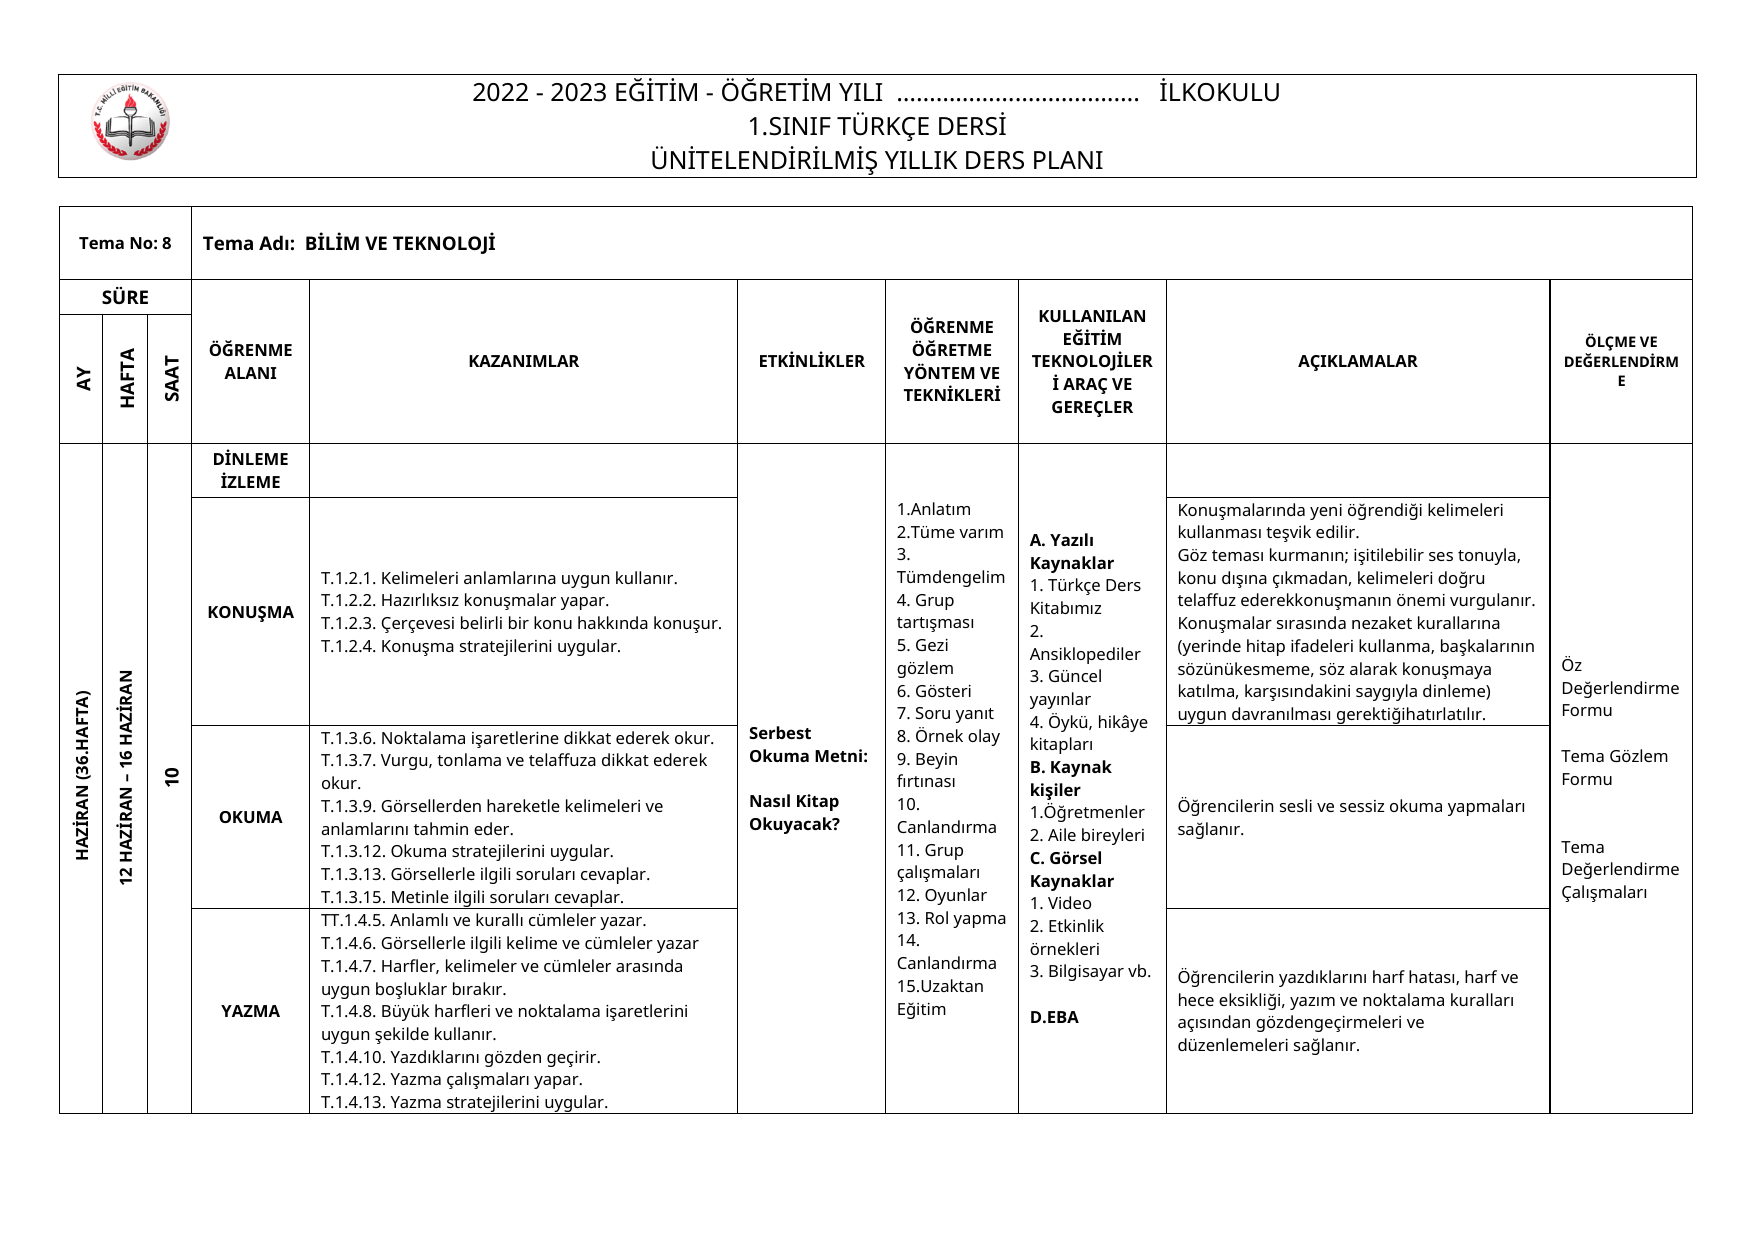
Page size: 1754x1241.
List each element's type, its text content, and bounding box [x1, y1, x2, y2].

table_cell Serbest Okuma Metni: Nasıl Kitap Okuyacak? [738, 444, 885, 1113]
table_cell [310, 444, 737, 497]
table_cell ÖĞRENME ALANI [192, 280, 309, 443]
table_cell YAZMA [192, 909, 309, 1113]
table_cell Konuşmalarında yeni öğrendiği kelimeleri kullanması teşvik edilir. Göz teması kurmanın; işitilebilir ses tonuyla, konu dışına çıkmadan, kelimeleri doğru telaffuz ederekkonuşmanın önemi vurgulanır. Konuşmalar sırasında nezaket kurallarına (yerinde hitap ifadeleri kullanma, başkalarının sözünükesmeme, söz alarak konuşmaya katılma, karşısındakini saygıyla dinleme) uygun davranılması gerektiğihatırlatılır. [1167, 498, 1549, 725]
table_header Tema Adı: BİLİM VE TEKNOLOJİ [192, 207, 1692, 279]
table_cell [1167, 444, 1549, 497]
table_cell Öz Değerlendirme Formu Tema Gözlem Formu Tema Değerlendirme Çalışmaları [1551, 444, 1692, 1113]
table_cell A. Yazılı Kaynaklar 1. Türkçe Ders Kitabımız 2. Ansiklopediler 3. Güncel yayınlar 4. Öykü, hikâye kitapları B. Kaynak kişiler 1.Öğretmenler 2. Aile bireyleri C. Görsel Kaynaklar 1. Video 2. Etkinlik örnekleri 3. Bilgisayar vb. D.EBA [1019, 444, 1166, 1113]
table_cell HAZİRAN (36.HAFTA) [60, 444, 102, 1113]
table_cell HAFTA [103, 315, 147, 443]
table_cell DİNLEME İZLEME [192, 444, 309, 497]
table_cell 1.Anlatım 2.Tüme varım 3. Tümdengelim 4. Grup tartışması 5. Gezi gözlem 6. Gösteri 7. Soru yanıt 8. Örnek olay 9. Beyin fırtınası 10. Canlandırma 11. Grup çalışmaları 12. Oyunlar 13. Rol yapma 14. Canlandırma 15.Uzaktan Eğitim [886, 444, 1018, 1113]
table_cell SAAT [148, 315, 191, 443]
table_cell OKUMA [192, 726, 309, 908]
table_header Tema No: 8 [60, 207, 191, 279]
table_cell 12 HAZİRAN – 16 HAZİRAN [103, 444, 147, 1113]
table_cell ÖĞRENME ÖĞRETME YÖNTEM VE TEKNİKLERİ [886, 280, 1018, 443]
table_cell ETKİNLİKLER [738, 280, 885, 443]
table_cell Öğrencilerin yazdıklarını harf hatası, harf ve hece eksikliği, yazım ve noktalama kuralları açısından gözdengeçirmeleri ve düzenlemeleri sağlanır. [1167, 909, 1549, 1113]
table_cell T.1.2.1. Kelimeleri anlamlarına uygun kullanır. T.1.2.2. Hazırlıksız konuşmalar yapar. T.1.2.3. Çerçevesi belirli bir konu hakkında konuşur. T.1.2.4. Konuşma stratejilerini uygular. [310, 498, 737, 725]
table_cell KULLANILAN EĞİTİM TEKNOLOJİLERİ ARAÇ VE GEREÇLER [1019, 280, 1166, 443]
table_cell KONUŞMA [192, 498, 309, 725]
table_cell KAZANIMLAR [310, 280, 737, 443]
table_cell Öğrencilerin sesli ve sessiz okuma yapmaları sağlanır. [1167, 726, 1549, 908]
table_cell TT.1.4.5. Anlamlı ve kurallı cümleler yazar. T.1.4.6. Görsellerle ilgili kelime ve cümleler yazar T.1.4.7. Harfler, kelimeler ve cümleler arasında uygun boşluklar bırakır. T.1.4.8. Büyük harfleri ve noktalama işaretlerini uygun şekilde kullanır. T.1.4.10. Yazdıklarını gözden geçirir. T.1.4.12. Yazma çalışmaları yapar. T.1.4.13. Yazma stratejilerini uygular. [310, 909, 737, 1113]
table_cell 10 [148, 444, 191, 1113]
table_cell SÜRE [60, 280, 191, 314]
table_cell T.1.3.6. Noktalama işaretlerine dikkat ederek okur. T.1.3.7. Vurgu, tonlama ve telaffuza dikkat ederek okur. T.1.3.9. Görsellerden hareketle kelimeleri ve anlamlarını tahmin eder. T.1.3.12. Okuma stratejilerini uygular. T.1.3.13. Görsellerle ilgili soruları cevaplar. T.1.3.15. Metinle ilgili soruları cevaplar. [310, 726, 737, 908]
table_cell ÖLÇME VE DEĞERLENDİRME [1551, 280, 1692, 443]
picture [85, 77, 175, 167]
table_cell AY [60, 315, 102, 443]
table_cell AÇIKLAMALAR [1167, 280, 1549, 443]
